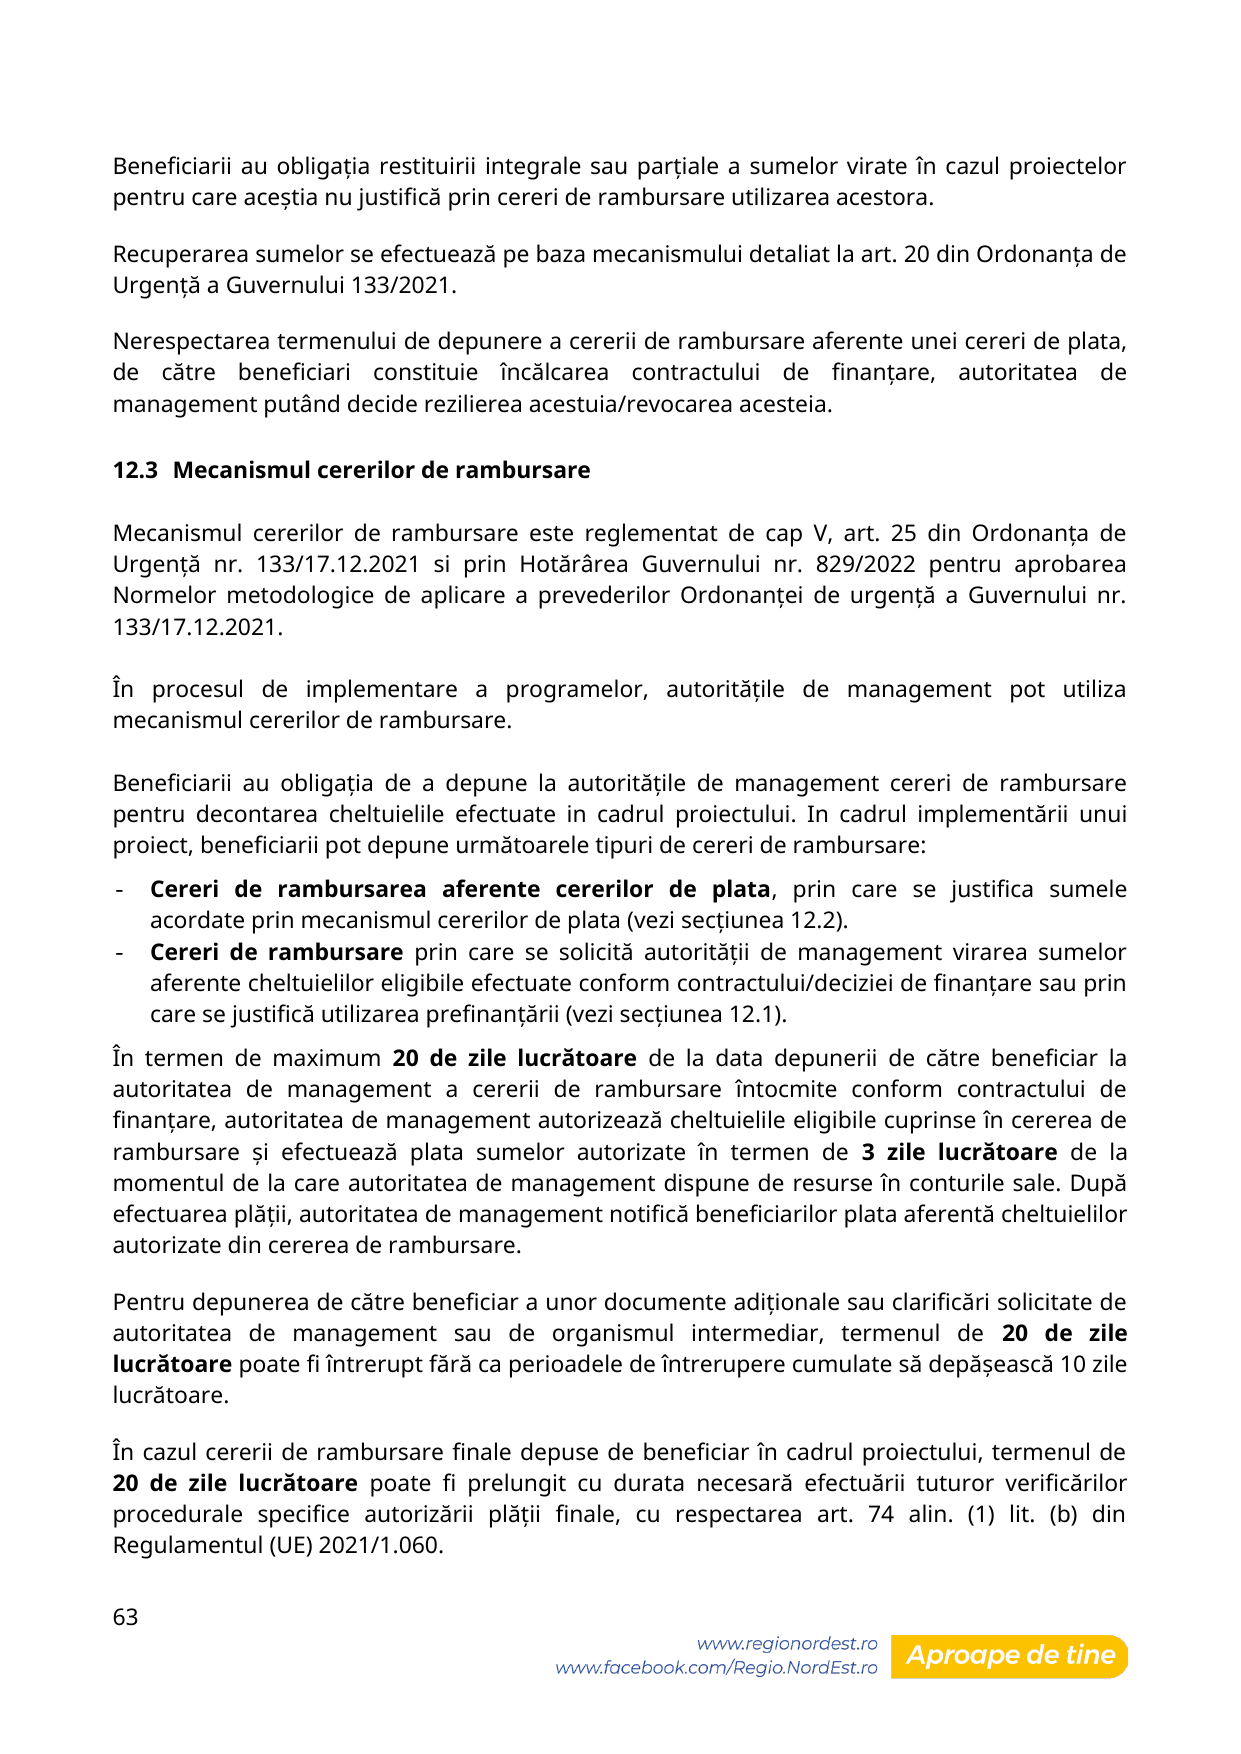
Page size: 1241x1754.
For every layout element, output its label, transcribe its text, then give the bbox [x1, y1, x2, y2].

text În termen de maximum 20 de zile lucrătoare de la data depunerii de către beneficiar la autoritatea de management a cererii de rambursare întocmite conform contractului de finanțare, autoritatea de management autorizează cheltuielile eligibile cuprinse în cererea de rambursare și efectuează plata sumelor autorizate în termen de 3 zile lucrătoare de la momentul de la care autoritatea de management dispune de resurse în conturile sale. După efectuarea plății, autoritatea de management notifică beneficiarilor plata aferentă cheltuielilor autorizate din cererea de rambursare. [112, 1042, 1128, 1261]
list Cereri de rambursarea aferente cererilor de plata, prin care se justifica sumele acordate prin mecanismul cererilor de plata (vezi secțiunea 12.2). [112, 873, 1128, 936]
text Pentru depunerea de către beneficiar a unor documente adiționale sau clarificări solicitate de autoritatea de management sau de organismul intermediar, termenul de 20 de zile lucrătoare poate fi întrerupt fără ca perioadele de întrerupere cumulate să depășească 10 zile lucrătoare. [112, 1286, 1128, 1411]
text În procesul de implementare a programelor, autoritățile de management pot utiliza mecanismul cererilor de rambursare. [112, 673, 1128, 735]
list Cereri de rambursare prin care se solicită autorității de management virarea sumelor aferente cheltuielilor eligibile efectuate conform contractului/deciziei de finanțare sau prin care se justifică utilizarea prefinanţării (vezi secțiunea 12.1). [112, 936, 1128, 1029]
text Recuperarea sumelor se efectuează pe baza mecanismului detaliat la art. 20 din Ordonanța de Urgență a Guvernului 133/2021. [112, 237, 1128, 300]
text Beneficiarii au obligația restituirii integrale sau parțiale a sumelor virate în cazul proiectelor pentru care aceștia nu justifică prin cereri de rambursare utilizarea acestora. [112, 150, 1128, 212]
text Mecanismul cererilor de rambursare este reglementat de cap V, art. 25 din Ordonanța de Urgență nr. 133/17.12.2021 si prin Hotărârea Guvernului nr. 829/2022 pentru aprobarea Normelor metodologice de aplicare a prevederilor Ordonanței de urgență a Guvernului nr. 133/17.12.2021. [112, 517, 1128, 642]
picture [541, 1632, 1129, 1681]
subtitle Mecanismul cererilor de rambursare [112, 454, 1128, 485]
text Nerespectarea termenului de depunere a cererii de rambursare aferente unei cereri de plata, de către beneficiari constituie încălcarea contractului de finanțare, autoritatea de management putând decide rezilierea acestuia/revocarea acesteia. [112, 325, 1128, 419]
text În cazul cererii de rambursare finale depuse de beneficiar în cadrul proiectului, termenul de 20 de zile lucrătoare poate fi prelungit cu durata necesară efectuării tuturor verificărilor procedurale specifice autorizării plății finale, cu respectarea art. 74 alin. (1) lit. (b) din Regulamentul (UE) 2021/1.060. [112, 1436, 1128, 1561]
text Beneficiarii au obligația de a depune la autoritățile de management cereri de rambursare pentru decontarea cheltuielile efectuate in cadrul proiectului. In cadrul implementării unui proiect, beneficiarii pot depune următoarele tipuri de cereri de rambursare: [112, 767, 1128, 860]
